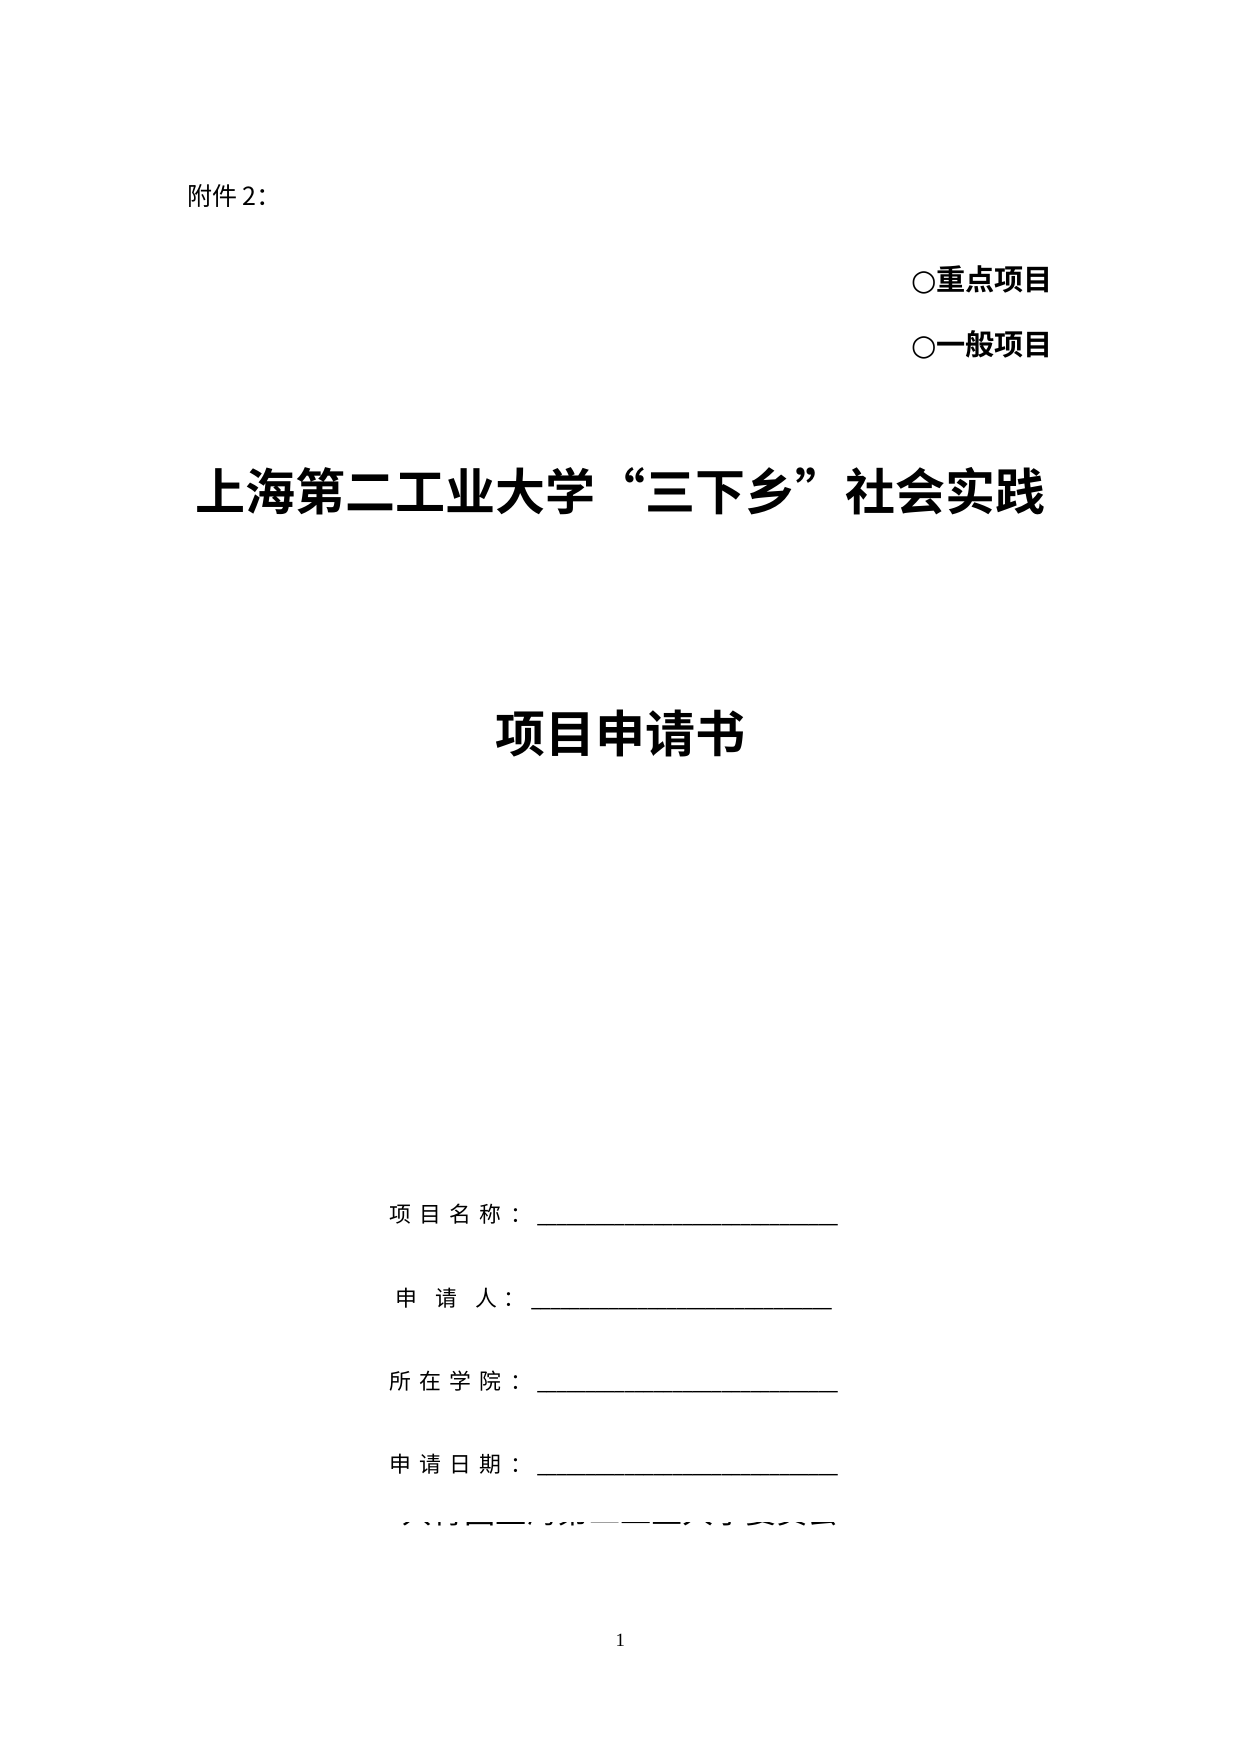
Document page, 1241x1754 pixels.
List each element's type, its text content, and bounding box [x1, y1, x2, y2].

text 项目申请书 [187, 682, 1053, 780]
text ○一般项目 [187, 310, 1053, 375]
text 附件2： [187, 162, 1053, 227]
text 上海第二工业大学“三下乡”社会实践 [187, 440, 1053, 538]
text ○重点项目 [187, 245, 1053, 310]
text 共青团上海第二工业大学委员会 [187, 1477, 1053, 1542]
